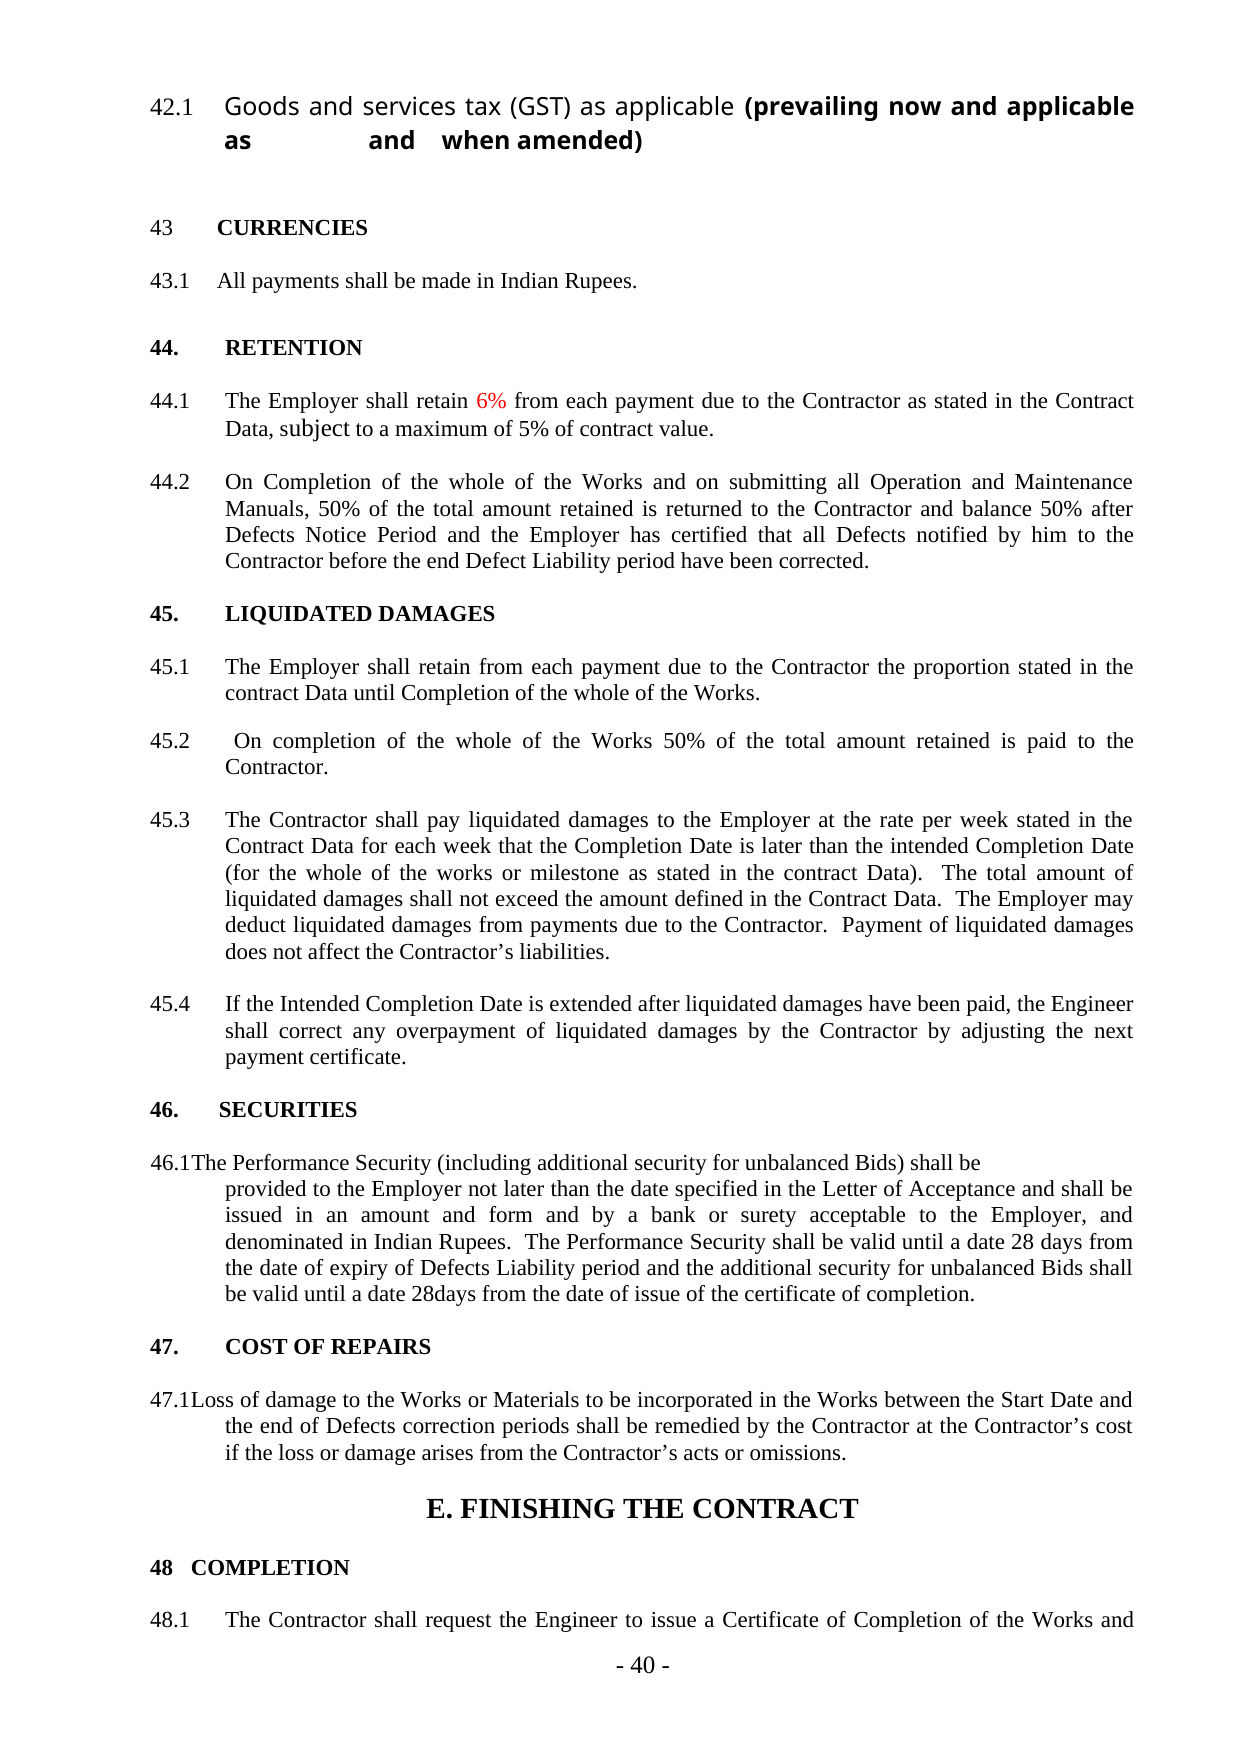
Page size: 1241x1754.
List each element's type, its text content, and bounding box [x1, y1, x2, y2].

list COMPLETION [150, 1553, 1135, 1580]
list The Performance Security (including additional security for unbalanced Bids) shall be [150, 1149, 1135, 1175]
text 44.2 On Completion of the whole of the Works and on submitting all Operation and Maintenance Manuals, 50% of the total amount retained is returned to the Contractor and balance 50% after Defects Notice Period and the Employer has certified that all Defects notified by him to the Contractor before the end Defect Liability period have been corrected. [150, 468, 1135, 574]
list CURRENCIES [150, 214, 1135, 241]
text 44.1 The Employer shall retain 6% from each payment due to the Contractor as stated in the Contract Data, subject to a maximum of 5% of contract value. [150, 387, 1135, 442]
text provided to the Employer not later than the date specified in the Letter of Acceptance and shall be issued in an amount and form and by a bank or surety acceptable to the Employer, and denominated in Indian Rupees. The Performance Security shall be valid until a date 28 days from the date of expiry of Defects Liability period and the additional security for unbalanced Bids shall be valid until a date 28days from the date of issue of the certificate of completion. [225, 1175, 1135, 1307]
text 44. RETENTION [150, 334, 1135, 360]
list All payments shall be made in Indian Rupees. [150, 267, 1135, 293]
text 45.2 On completion of the whole of the Works 50% of the total amount retained is paid to the Contractor. [150, 727, 1135, 780]
text 47. COST OF REPAIRS [150, 1333, 1135, 1359]
text 45.3 The Contractor shall pay liquidated damages to the Employer at the rate per week stated in the Contract Data for each week that the Completion Date is later than the intended Completion Date (for the whole of the works or milestone as stated in the contract Data). The total amount of liquidated damages shall not exceed the amount defined in the Contract Data. The Employer may deduct liquidated damages from payments due to the Contractor. Payment of liquidated damages does not affect the Contractor’s liabilities. [150, 806, 1135, 964]
text 45.4 If the Intended Completion Date is extended after liquidated damages have been paid, the Engineer shall correct any overpayment of liquidated damages by the Contractor by adjusting the next payment certificate. [150, 991, 1135, 1069]
text E. FINISHING THE CONTRACT [150, 1491, 1135, 1525]
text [150, 1606, 1135, 1633]
text 45.1 The Employer shall retain from each payment due to the Contractor the proportion stated in the contract Data until Completion of the whole of the Works. [150, 653, 1135, 705]
text 45. LIQUIDATED DAMAGES [150, 600, 1135, 626]
list Loss of damage to the Works or Materials to be incorporated in the Works between the Start Date and the end of Defects correction periods shall be remedied by the Contractor at the Contractor’s cost if the loss or damage arises from the Contractor’s acts or omissions. [150, 1386, 1135, 1465]
text 46. SECURITIES [150, 1096, 1135, 1122]
list Goods and services tax (GST) as applicable (prevailing now and applicable as and when amended) [150, 89, 1135, 157]
